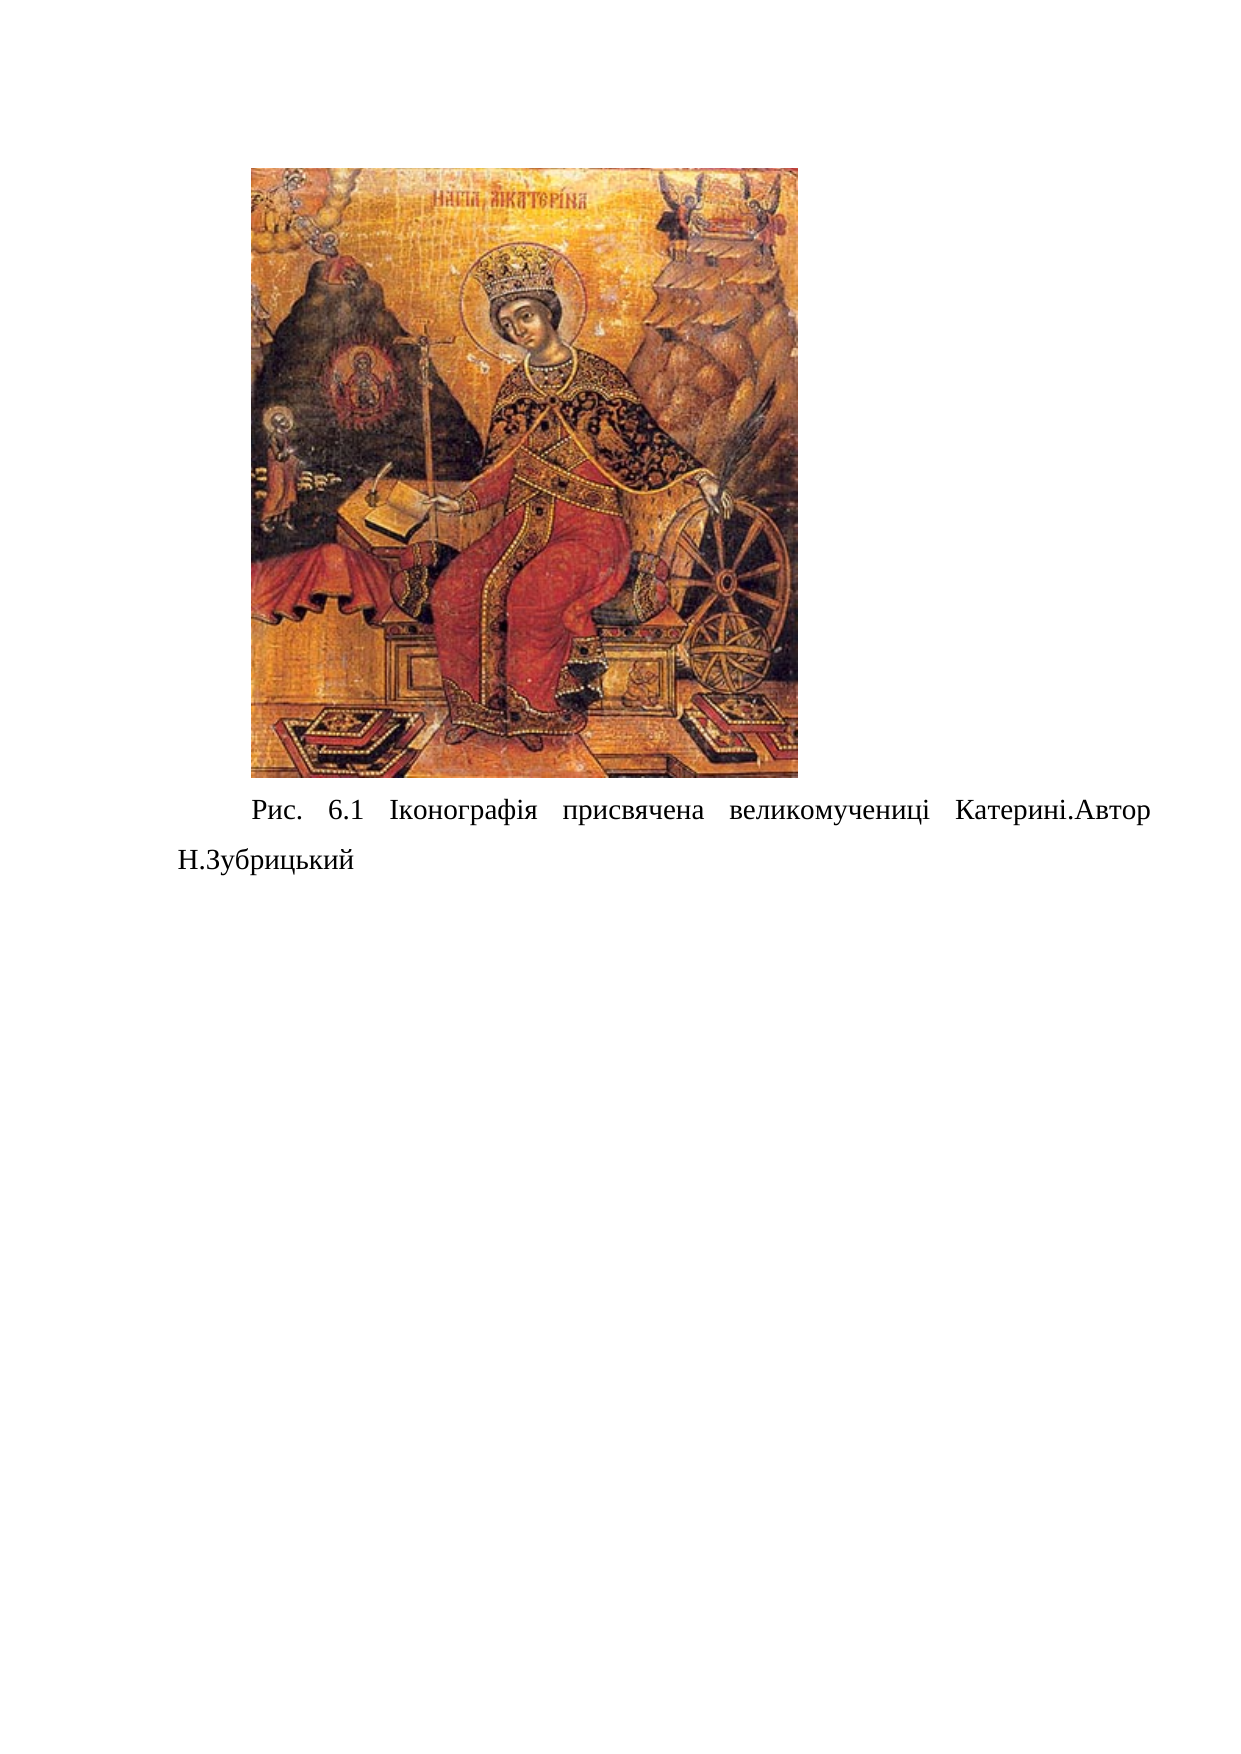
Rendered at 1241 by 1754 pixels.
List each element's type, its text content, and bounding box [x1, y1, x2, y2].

picture [251, 168, 798, 778]
text Рис. 6.1 Іконографія присвячена великомучениці Катерині.Автор Н.Зубрицький [177, 792, 1152, 876]
